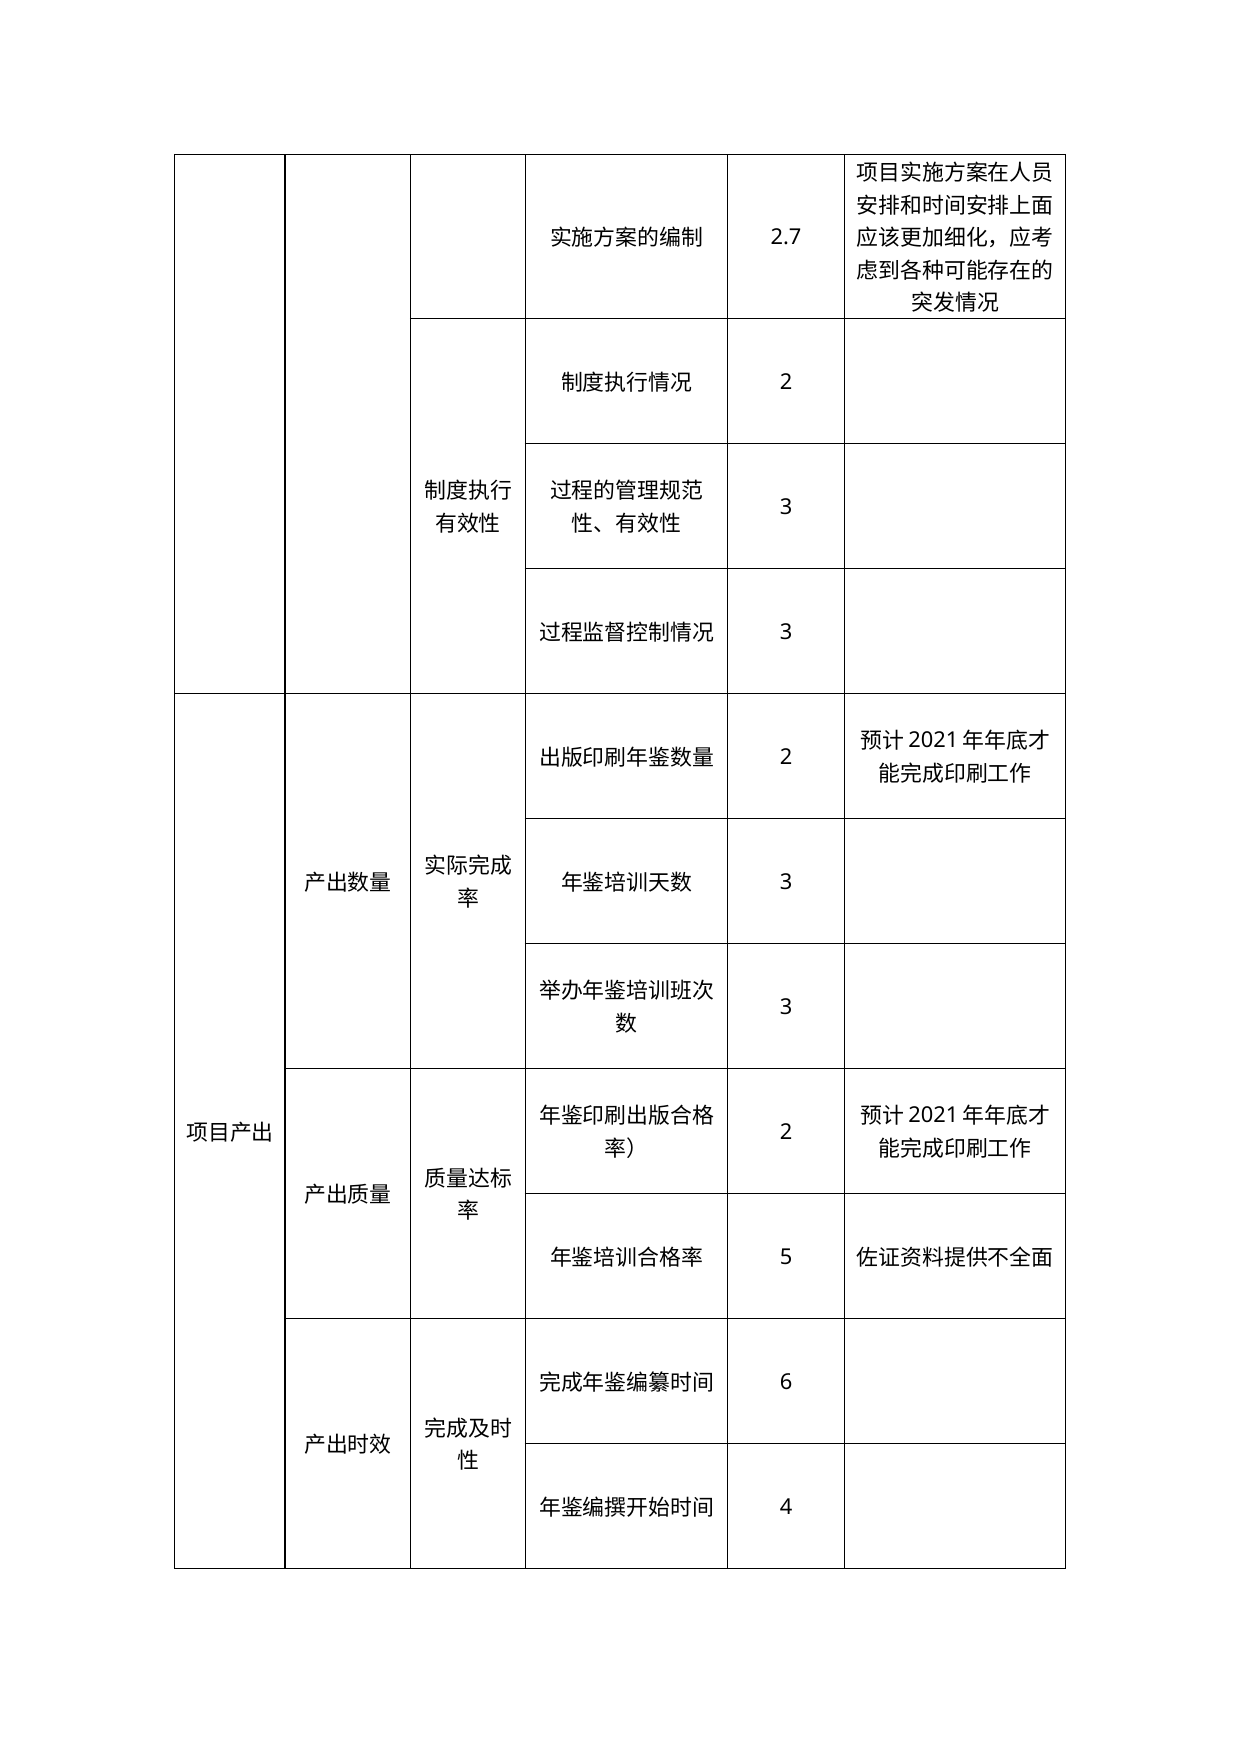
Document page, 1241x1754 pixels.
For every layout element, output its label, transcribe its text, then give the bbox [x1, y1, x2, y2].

table_cell 实际完成率 [411, 694, 525, 1067]
table_cell 2 [728, 694, 844, 817]
table_cell 制度执行情况 [526, 319, 727, 442]
table_cell 质量达标率 [411, 1069, 525, 1317]
table_cell 实施方案的编制 [526, 155, 727, 317]
table_cell 预计2021年年底才能完成印刷工作 [845, 694, 1065, 817]
table_cell 产出数量 [286, 694, 410, 1067]
table_cell 佐证资料提供不全面 [845, 1194, 1065, 1317]
table_cell 年鉴编撰开始时间 [526, 1444, 727, 1567]
table_cell 预计2021年年底才能完成印刷工作 [845, 1069, 1065, 1192]
table_cell [845, 1444, 1065, 1567]
table_cell [845, 1319, 1065, 1442]
table_cell 3 [728, 569, 844, 692]
table_cell 完成年鉴编纂时间 [526, 1319, 727, 1442]
table_cell 完成及时性 [411, 1319, 525, 1567]
table_cell 年鉴培训天数 [526, 819, 727, 942]
table_cell [845, 819, 1065, 942]
table_cell 5 [728, 1194, 844, 1317]
table_cell [845, 944, 1065, 1067]
table_cell 产出质量 [286, 1069, 410, 1317]
table_cell 2 [728, 1069, 844, 1192]
table_cell 6 [728, 1319, 844, 1442]
table_cell 4 [728, 1444, 844, 1567]
table_cell 举办年鉴培训班次数 [526, 944, 727, 1067]
table_cell 3 [728, 819, 844, 942]
table_cell 出版印刷年鉴数量 [526, 694, 727, 817]
table_cell 项目实施方案在人员安排和时间安排上面应该更加细化，应考虑到各种可能存在的突发情况 [845, 155, 1065, 317]
table_cell [845, 444, 1065, 567]
table_cell 2 [728, 319, 844, 442]
table_cell 2.7 [728, 155, 844, 317]
table_cell 过程的管理规范性、有效性 [526, 444, 727, 567]
table_cell 年鉴印刷出版合格率） [526, 1069, 727, 1192]
table_cell [845, 569, 1065, 692]
table_cell 过程监督控制情况 [526, 569, 727, 692]
table_cell 产出时效 [286, 1319, 410, 1567]
table_cell 制度执行有效性 [411, 319, 525, 692]
table_cell [845, 319, 1065, 442]
table_cell 年鉴培训合格率 [526, 1194, 727, 1317]
table_cell 3 [728, 444, 844, 567]
table_cell 项目产出 [175, 694, 284, 1567]
table_cell 3 [728, 944, 844, 1067]
